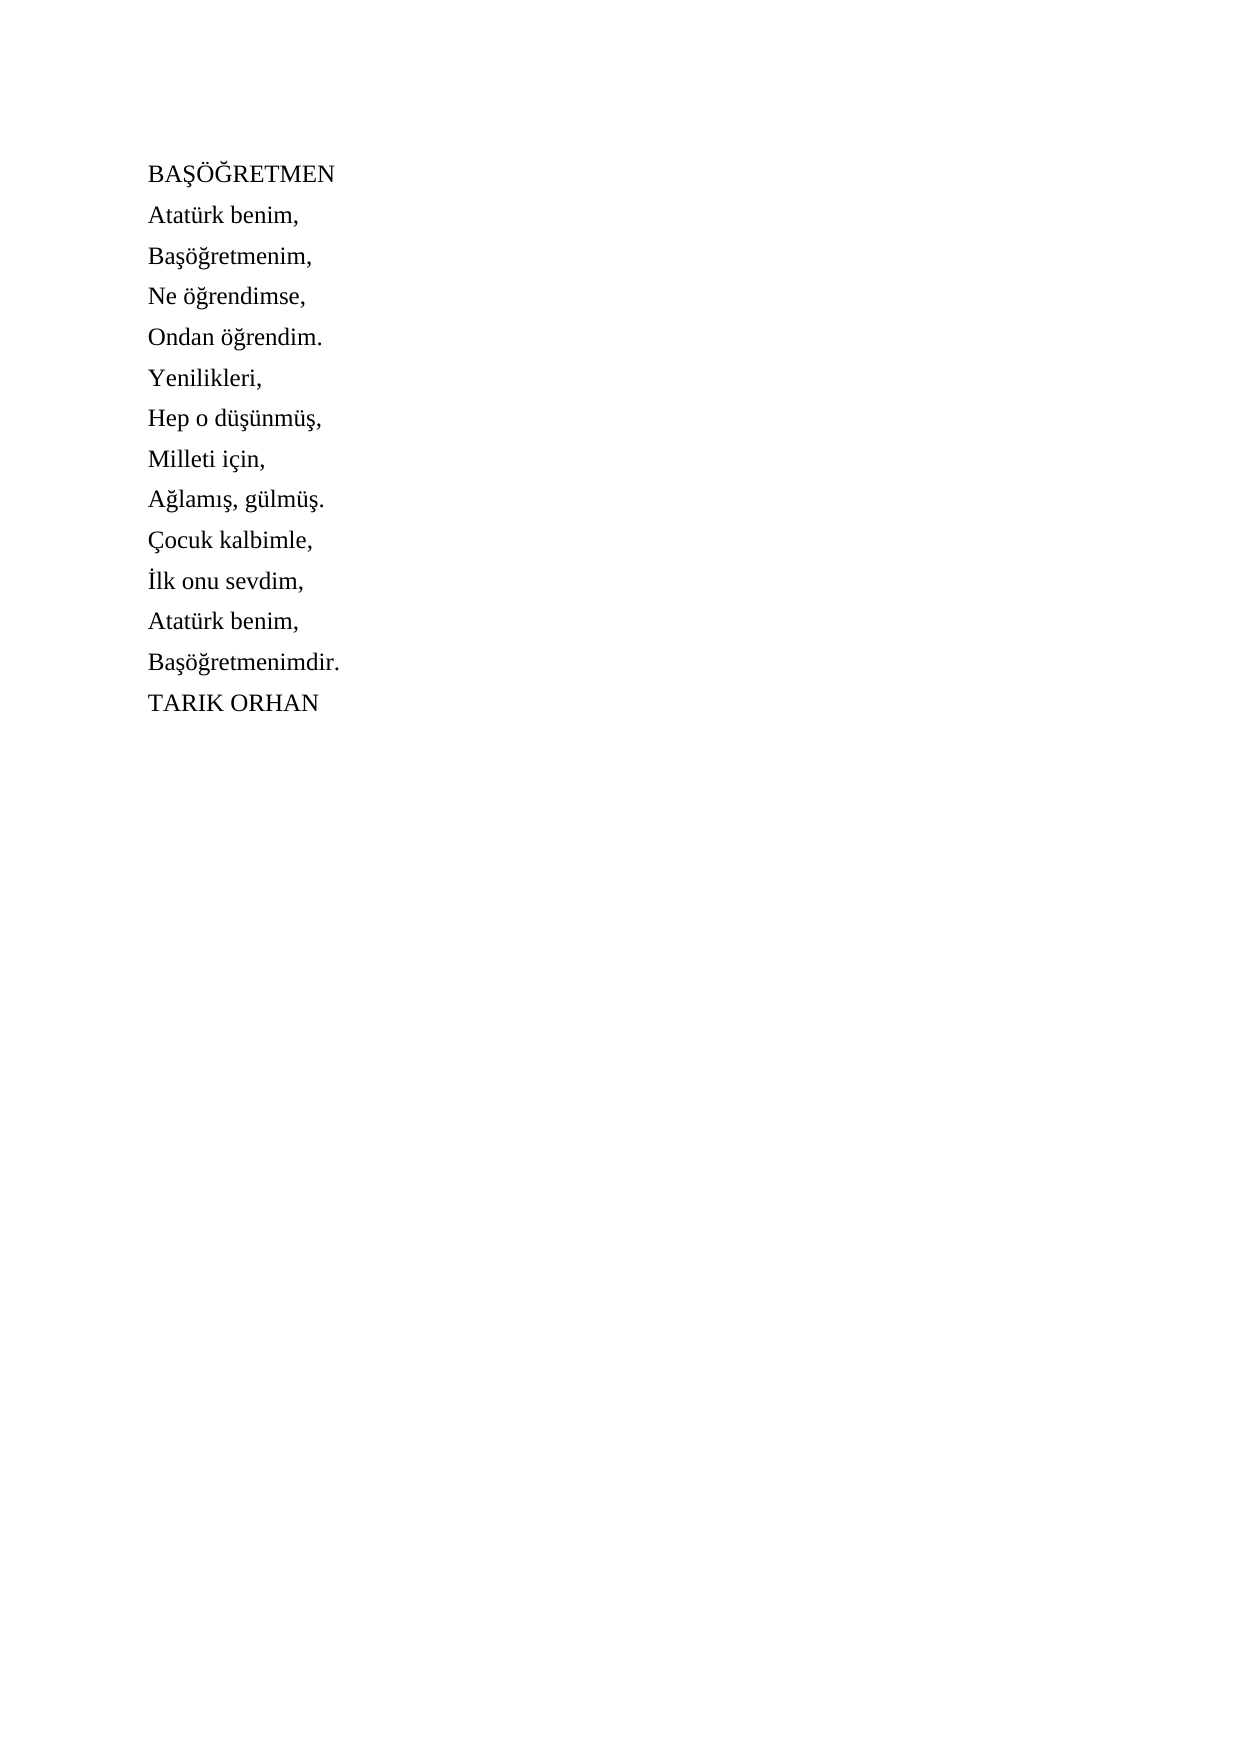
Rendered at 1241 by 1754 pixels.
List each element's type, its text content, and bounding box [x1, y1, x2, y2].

text Çocuk kalbimle, İlk onu sevdim, Atatürk benim, Başöğretmenimdir. [148, 513, 1093, 676]
text Yenilikleri, Hep o düşünmüş, Milleti için, Ağlamış, gülmüş. [148, 351, 1093, 513]
text Atatürk benim, Başöğretmenim, Ne öğrendimse, Ondan öğrendim. [148, 188, 1093, 351]
text BAŞÖĞRETMEN [148, 148, 1093, 188]
text TARIK ORHAN [148, 676, 1093, 716]
